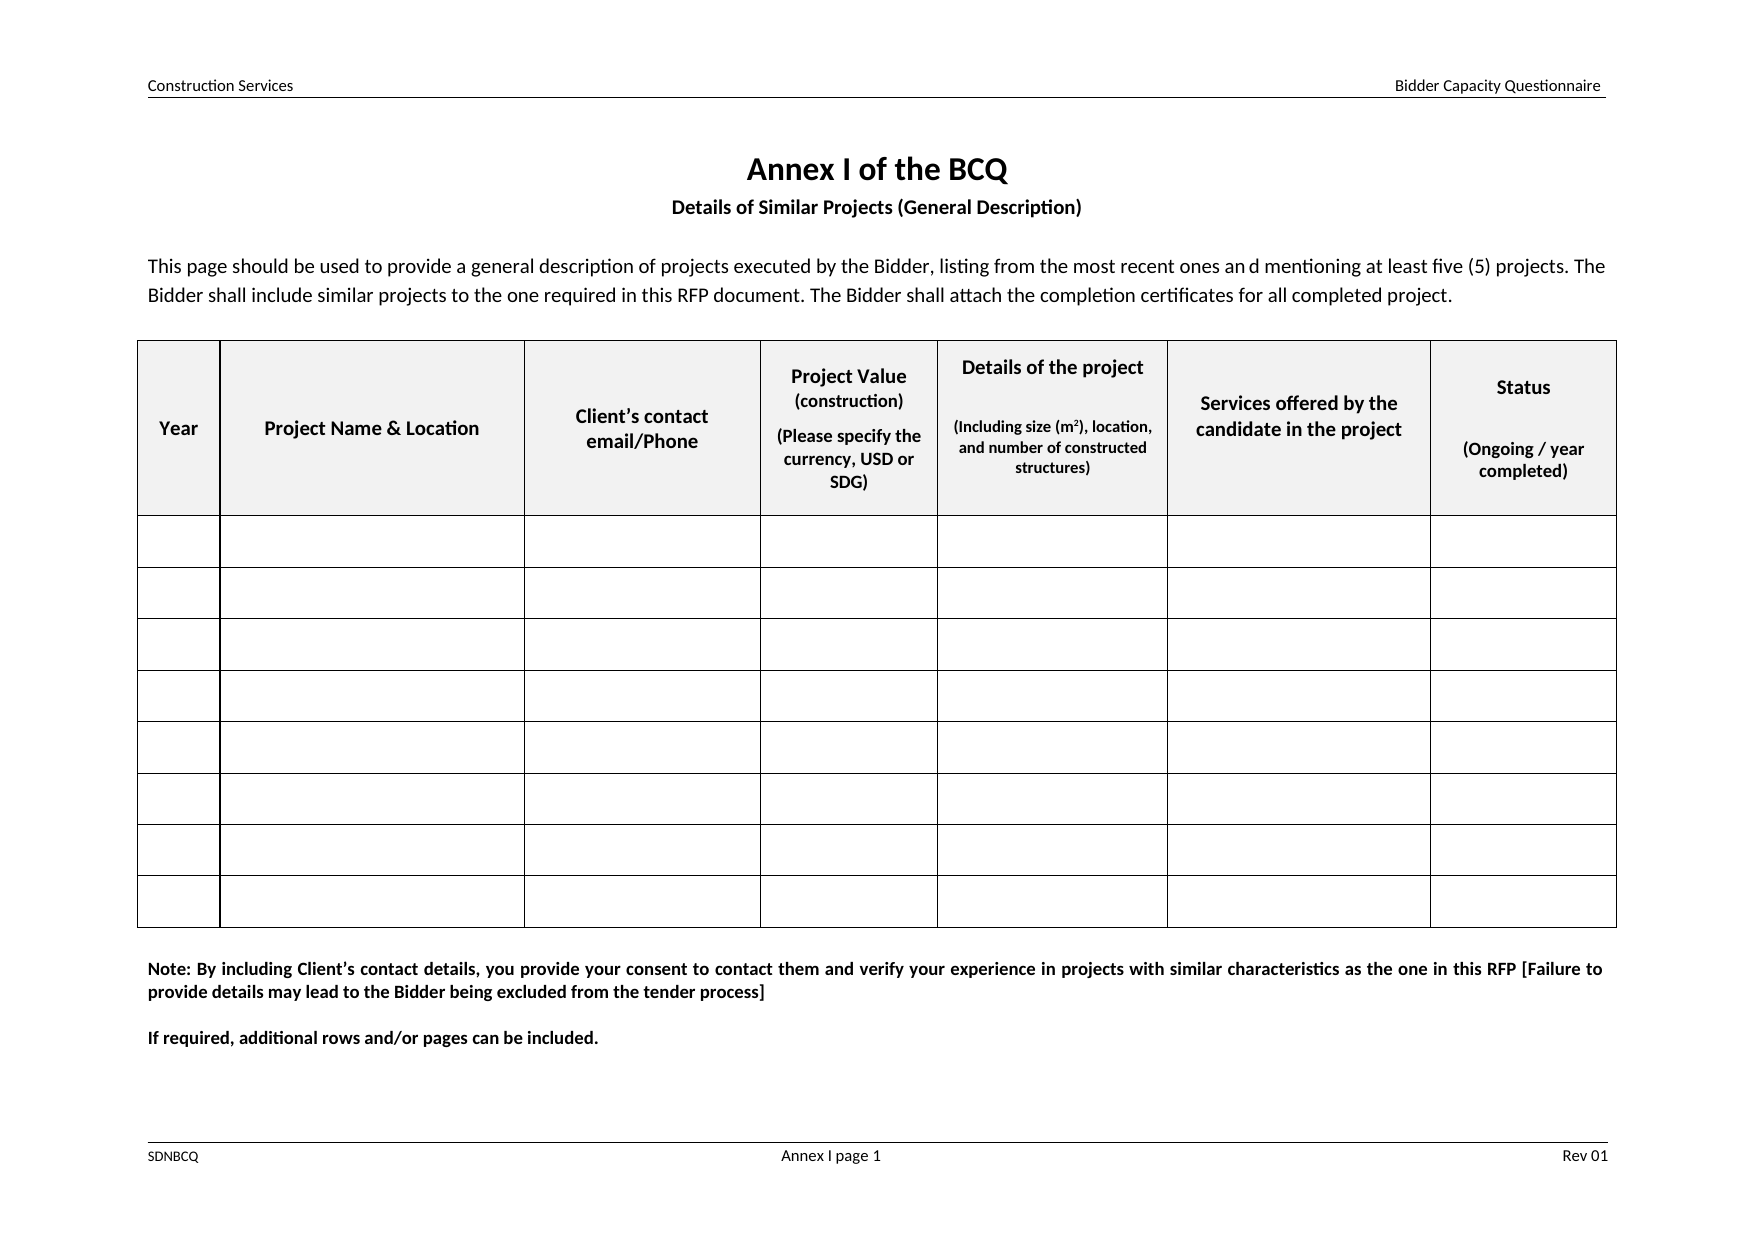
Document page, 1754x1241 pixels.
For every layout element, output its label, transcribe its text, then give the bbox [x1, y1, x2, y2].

table_cell [525, 516, 760, 567]
table_header Details of the project (Including size (m2), location, and number of constructed structures) [938, 341, 1167, 515]
table_cell [938, 568, 1167, 618]
table_cell [138, 568, 219, 618]
table_cell [1168, 774, 1430, 824]
table_cell [1431, 876, 1616, 927]
table_cell [761, 619, 937, 669]
table_cell [1431, 671, 1616, 721]
table_cell [938, 671, 1167, 721]
table_cell [221, 774, 524, 824]
table_cell [1168, 722, 1430, 772]
table_cell [761, 722, 937, 772]
table_cell [761, 825, 937, 875]
text Annex I of the BCQ [148, 148, 1606, 188]
table_cell [761, 671, 937, 721]
table_cell [138, 825, 219, 875]
table_cell [1431, 774, 1616, 824]
table_cell [138, 619, 219, 669]
text Note: By including Client’s contact details, you provide your consent to contact them and verify your experience in projects with similar characteristics as the one in this RFP [Failure to provide details may lead to the Bidder being excluded from the tender process] [148, 957, 1606, 1003]
table_header Year [138, 341, 219, 515]
table_cell [221, 671, 524, 721]
table_cell [221, 568, 524, 618]
table_cell [1431, 516, 1616, 567]
table_cell [138, 722, 219, 772]
table_cell [938, 516, 1167, 567]
table_cell [761, 876, 937, 927]
table_cell [221, 722, 524, 772]
table_cell [1168, 619, 1430, 669]
table_cell [761, 774, 937, 824]
text If required, additional rows and/or pages can be included. [148, 1026, 1606, 1049]
table_header Status (Ongoing / year completed) [1431, 341, 1616, 515]
table_cell [138, 516, 219, 567]
table_header Client’s contact email/Phone [525, 341, 760, 515]
table_cell [1168, 876, 1430, 927]
table_cell [938, 722, 1167, 772]
table_cell [938, 619, 1167, 669]
table_cell [525, 671, 760, 721]
table_header Project Value (construction) (Please specify the currency, USD or SDG) [761, 341, 937, 515]
table_cell [525, 876, 760, 927]
text Details of Similar Projects (General Description) [148, 194, 1606, 220]
table_cell [525, 825, 760, 875]
table_cell [1168, 568, 1430, 618]
table_cell [938, 825, 1167, 875]
table_cell [938, 876, 1167, 927]
table_cell [1431, 619, 1616, 669]
table_cell [1168, 516, 1430, 567]
table_cell [525, 774, 760, 824]
table_cell [221, 825, 524, 875]
table_cell [1168, 825, 1430, 875]
table_cell [1168, 671, 1430, 721]
table_cell [525, 722, 760, 772]
table_cell [761, 568, 937, 618]
table_cell [138, 876, 219, 927]
table_cell [221, 619, 524, 669]
table_header Project Name & Location [221, 341, 524, 515]
table_cell [525, 568, 760, 618]
table_cell [1431, 722, 1616, 772]
table_header Services offered by the candidate in the project [1168, 341, 1430, 515]
text This page should be used to provide a general description of projects executed by the Bidder, listing from the most recent ones and mentioning at least five (5) projects. The Bidder shall include similar projects to the one required in this RFP document. The Bidder shall attach the completion certificates for all completed project. [148, 253, 1606, 307]
table_cell [1431, 568, 1616, 618]
table_cell [525, 619, 760, 669]
table_cell [938, 774, 1167, 824]
table_cell [1431, 825, 1616, 875]
table_cell [221, 876, 524, 927]
table_cell [138, 671, 219, 721]
table_cell [221, 516, 524, 567]
table_cell [761, 516, 937, 567]
table_cell [138, 774, 219, 824]
